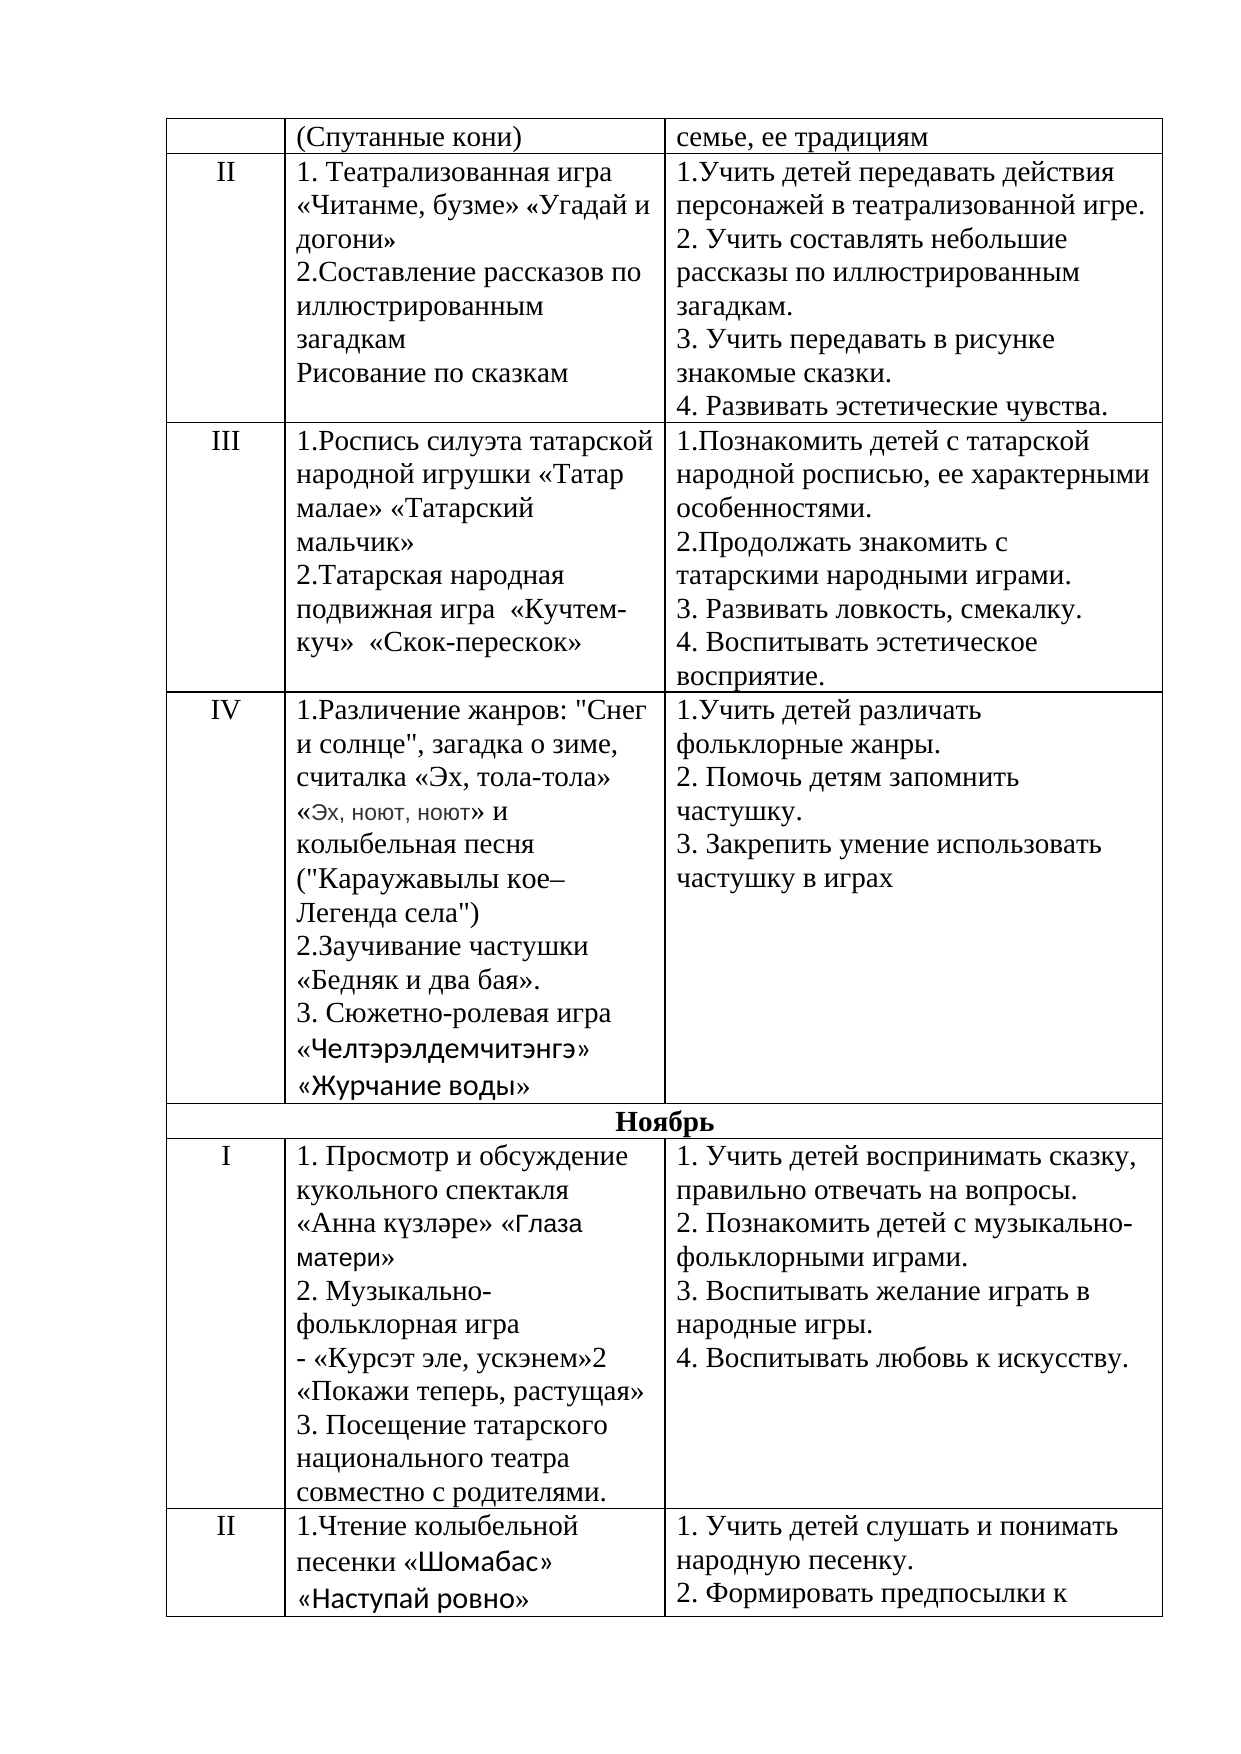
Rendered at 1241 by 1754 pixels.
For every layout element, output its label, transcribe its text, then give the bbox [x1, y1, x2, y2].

table_cell II [167, 1509, 284, 1616]
table_cell 1.Роспись силуэта татарской народной игрушки «Татар малае» «Татарский мальчик» 2.Татарская народная подвижная игра «Кучтем-куч» «Скок-перескок» [286, 423, 664, 691]
table_cell 1. Просмотр и обсуждение кукольного спектакля «Анна күзләре» «Глаза матери» 2. Музыкально- фольклорная игра - «Курсэт эле, ускэнем»2 «Покажи теперь, растущая» 3. Посещение татарского национального театра совместно с родителями. [286, 1139, 664, 1507]
table_cell 1. Театрализованная игра «Читанме, бузме» «Угадай и догони» 2.Составление рассказов по иллюстрированным загадкам Рисование по сказкам [286, 154, 664, 422]
table_cell IV [167, 693, 284, 1103]
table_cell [286, 119, 664, 153]
table_cell II [167, 154, 284, 422]
table_cell 1.Учить детей передавать действия персонажей в театрализованной игре. 2. Учить составлять небольшие рассказы по иллюстрированным загадкам. 3. Учить передавать в рисунке знакомые сказки. 4. Развивать эстетические чувства. [666, 154, 1162, 422]
table_cell 1.Познакомить детей с татарской народной росписью, ее характерными особенностями. 2.Продолжать знакомить с татарскими народными играми. 3. Развивать ловкость, смекалку. 4. Воспитывать эстетическое восприятие. [666, 423, 1162, 691]
table_cell III [167, 423, 284, 691]
table_cell I [167, 119, 284, 153]
table_cell 1. Учить детей воспринимать сказку, правильно отвечать на вопросы. 2. Познакомить детей с музыкально-фольклорными играми. 3. Воспитывать желание играть в народные игры. 4. Воспитывать любовь к искусству. [666, 1139, 1162, 1507]
table_cell 1.Различение жанров: "Снег и солнце", загадка о зиме, считалка «Эх, тола-тола» «Эх, ноют, ноют» и колыбельная песня ("Караужавылы кое–Легенда села") 2.Заучивание частушки «Бедняк и два бая». 3. Сюжетно-ролевая игра «Челтэрэлдемчитэнгэ» «Журчание воды» [286, 693, 664, 1103]
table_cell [666, 119, 1162, 153]
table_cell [666, 1509, 1162, 1616]
table_cell Ноябрь [167, 1104, 1162, 1137]
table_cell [286, 1509, 664, 1616]
table_cell 1.Учить детей различать фольклорные жанры. 2. Помочь детям запомнить частушку. 3. Закрепить умение использовать частушку в играх [666, 693, 1162, 1103]
table_cell I [167, 1139, 284, 1507]
